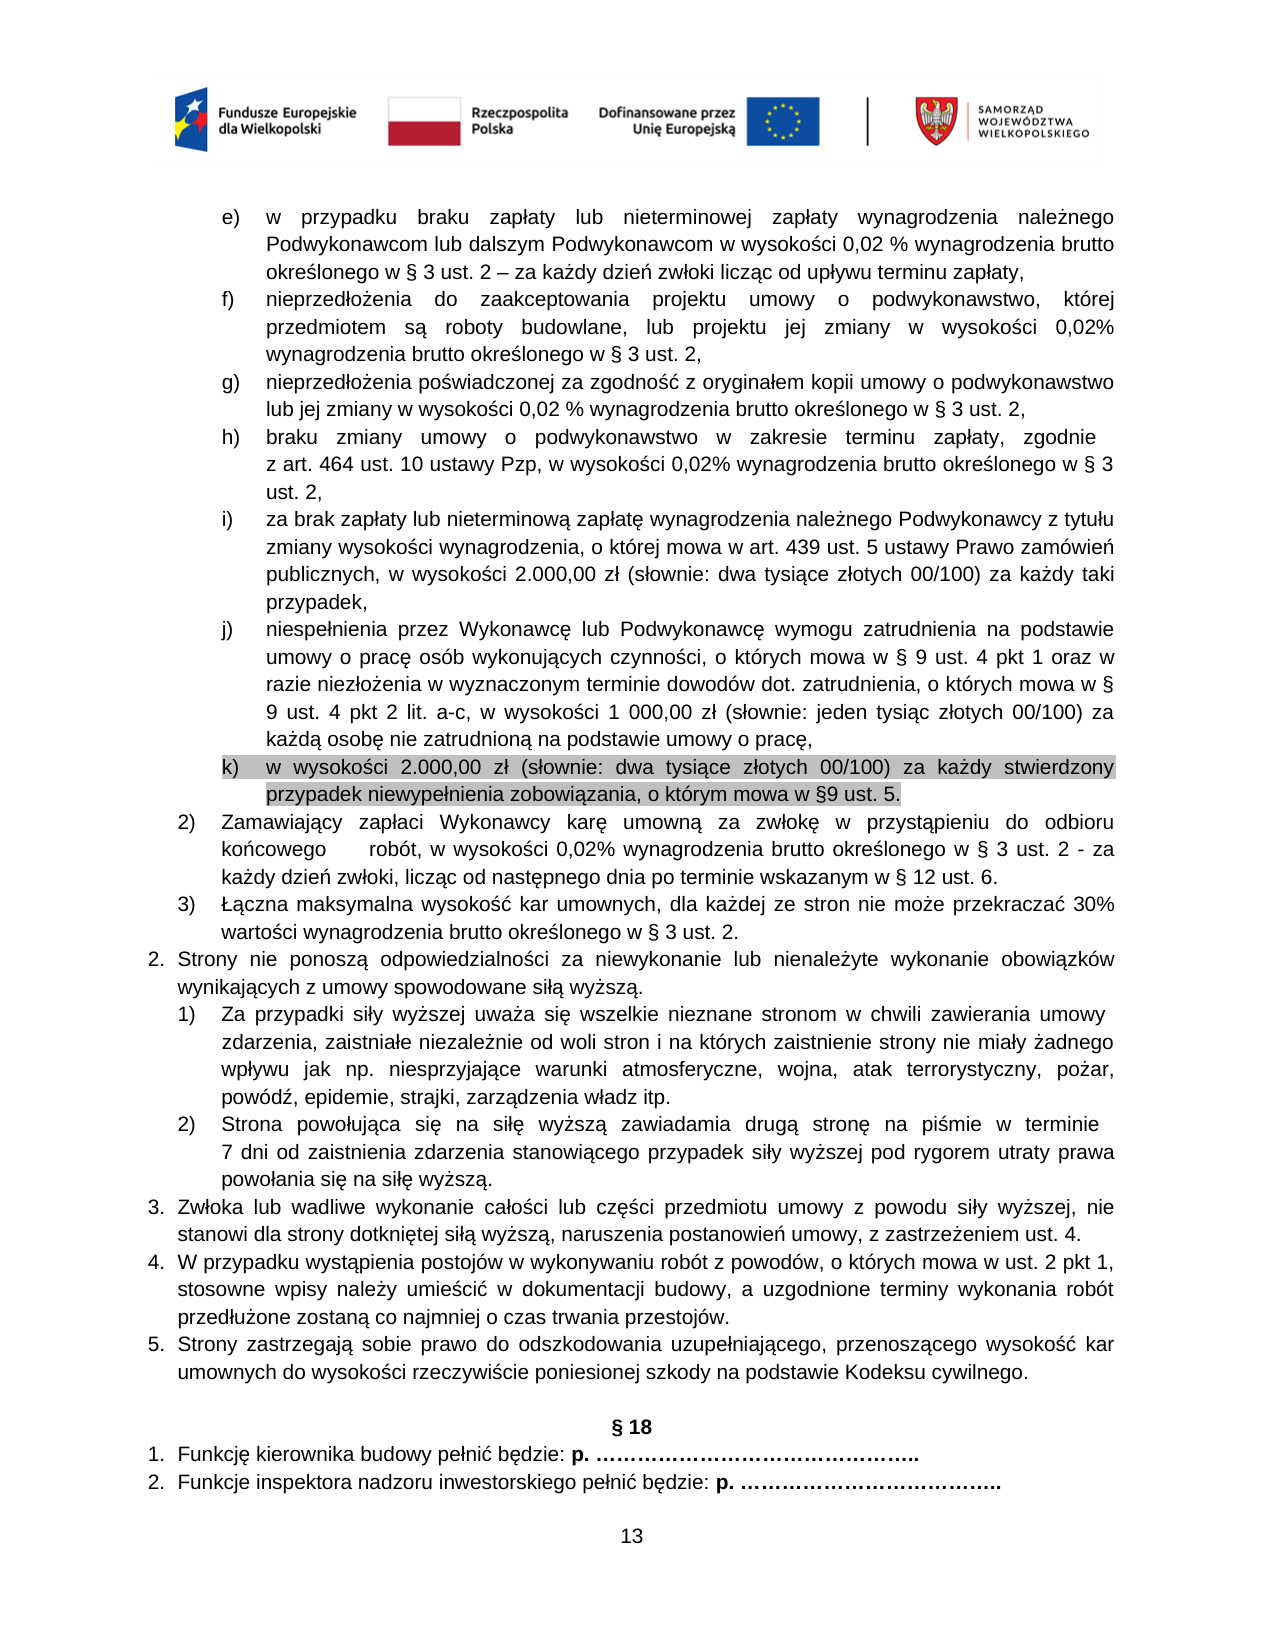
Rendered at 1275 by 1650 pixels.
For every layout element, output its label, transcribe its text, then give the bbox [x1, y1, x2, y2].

text 3) Łączna maksymalna wysokość kar umownych, dla każdej ze stron nie może przekraczać 30% wartości wynagrodzenia brutto określonego w § 3 ust. 2. [177, 892, 1116, 944]
text f) nieprzedłożenia do zaakceptowania projektu umowy o podwykonawstwo, której przedmiotem są roboty budowlane, lub projektu jej zmiany w wysokości 0,02% wynagrodzenia brutto określonego w § 3 ust. 2, [222, 287, 1116, 366]
picture [159, 72, 1105, 168]
text 2. Funkcje inspektora nadzoru inwestorskiego pełnić będzie: p. ……………………………….. [148, 1470, 1116, 1494]
text 2. Strony nie ponoszą odpowiedzialności za niewykonanie lub nienależyte wykonanie obowiązków wynikających z umowy spowodowane siłą wyższą. [148, 947, 1116, 999]
text 1) Za przypadki siły wyższej uważa się wszelkie nieznane stronom w chwili zawierania umowy zdarzenia, zaistniałe niezależnie od woli stron i na których zaistnienie strony nie miały żadnego wpływu jak np. niesprzyjające warunki atmosferyczne, wojna, atak terrorystyczny, pożar, powódź, epidemie, strajki, zarządzenia władz itp. [177, 1002, 1116, 1109]
text 4. W przypadku wystąpienia postojów w wykonywaniu robót z powodów, o których mowa w ust. 2 pkt 1, stosowne wpisy należy umieścić w dokumentacji budowy, a uzgodnione terminy wykonania robót przedłużone zostaną co najmniej o czas trwania przestojów. [148, 1250, 1116, 1329]
text e) w przypadku braku zapłaty lub nieterminowej zapłaty wynagrodzenia należnego Podwykonawcom lub dalszym Podwykonawcom w wysokości 0,02 % wynagrodzenia brutto określonego w § 3 ust. 2 – za każdy dzień zwłoki licząc od upływu terminu zapłaty, [222, 205, 1116, 284]
text 5. Strony zastrzegają sobie prawo do odszkodowania uzupełniającego, przenoszącego wysokość kar umownych do wysokości rzeczywiście poniesionej szkody na podstawie Kodeksu cywilnego. [148, 1332, 1116, 1384]
list za brak zapłaty lub nieterminową zapłatę wynagrodzenia należnego Podwykonawcy z tytułu zmiany wysokości wynagrodzenia, o której mowa w art. 439 ust. 5 ustawy Prawo zamówień publicznych, w wysokości 2.000,00 zł (słownie: dwa tysiące złotych 00/100) za każdy taki przypadek, [222, 507, 1116, 614]
text § 18 [148, 1415, 1116, 1439]
text 3. Zwłoka lub wadliwe wykonanie całości lub części przedmiotu umowy z powodu siły wyższej, nie stanowi dla strony dotkniętej siłą wyższą, naruszenia postanowień umowy, z zastrzeżeniem ust. 4. [148, 1195, 1116, 1246]
text 1. Funkcję kierownika budowy pełnić będzie: p. ……………………………………….. [148, 1442, 1116, 1466]
text 2) Strona powołująca się na siłę wyższą zawiadamia drugą stronę na piśmie w terminie 7 dni od zaistnienia zdarzenia stanowiącego przypadek siły wyższej pod rygorem utraty prawa powołania się na siłę wyższą. [177, 1112, 1116, 1191]
text h) braku zmiany umowy o podwykonawstwo w zakresie terminu zapłaty, zgodnie z art. 464 ust. 10 ustawy Pzp, w wysokości 0,02% wynagrodzenia brutto określonego w § 3 ust. 2, [222, 425, 1116, 504]
list niespełnienia przez Wykonawcę lub Podwykonawcę wymogu zatrudnienia na podstawie umowy o pracę osób wykonujących czynności, o których mowa w § 9 ust. 4 pkt 1 oraz w razie niezłożenia w wyznaczonym terminie dowodów dot. zatrudnienia, o których mowa w § 9 ust. 4 pkt 2 lit. a-c, w wysokości 1 000,00 zł (słownie: jeden tysiąc złotych 00/100) za każdą osobę nie zatrudnioną na podstawie umowy o pracę, [222, 617, 1116, 751]
text 2) Zamawiający zapłaci Wykonawcy karę umowną za zwłokę w przystąpieniu do odbioru końcowego robót, w wysokości 0,02% wynagrodzenia brutto określonego w § 3 ust. 2 - za każdy dzień zwłoki, licząc od następnego dnia po terminie wskazanym w § 12 ust. 6. [177, 810, 1116, 889]
list w wysokości 2.000,00 zł (słownie: dwa tysiące złotych 00/100) za każdy stwierdzony przypadek niewypełnienia zobowiązania, o którym mowa w §9 ust. 5. [222, 779, 1116, 806]
text g) nieprzedłożenia poświadczonej za zgodność z oryginałem kopii umowy o podwykonawstwo lub jej zmiany w wysokości 0,02 % wynagrodzenia brutto określonego w § 3 ust. 2, [222, 370, 1116, 421]
